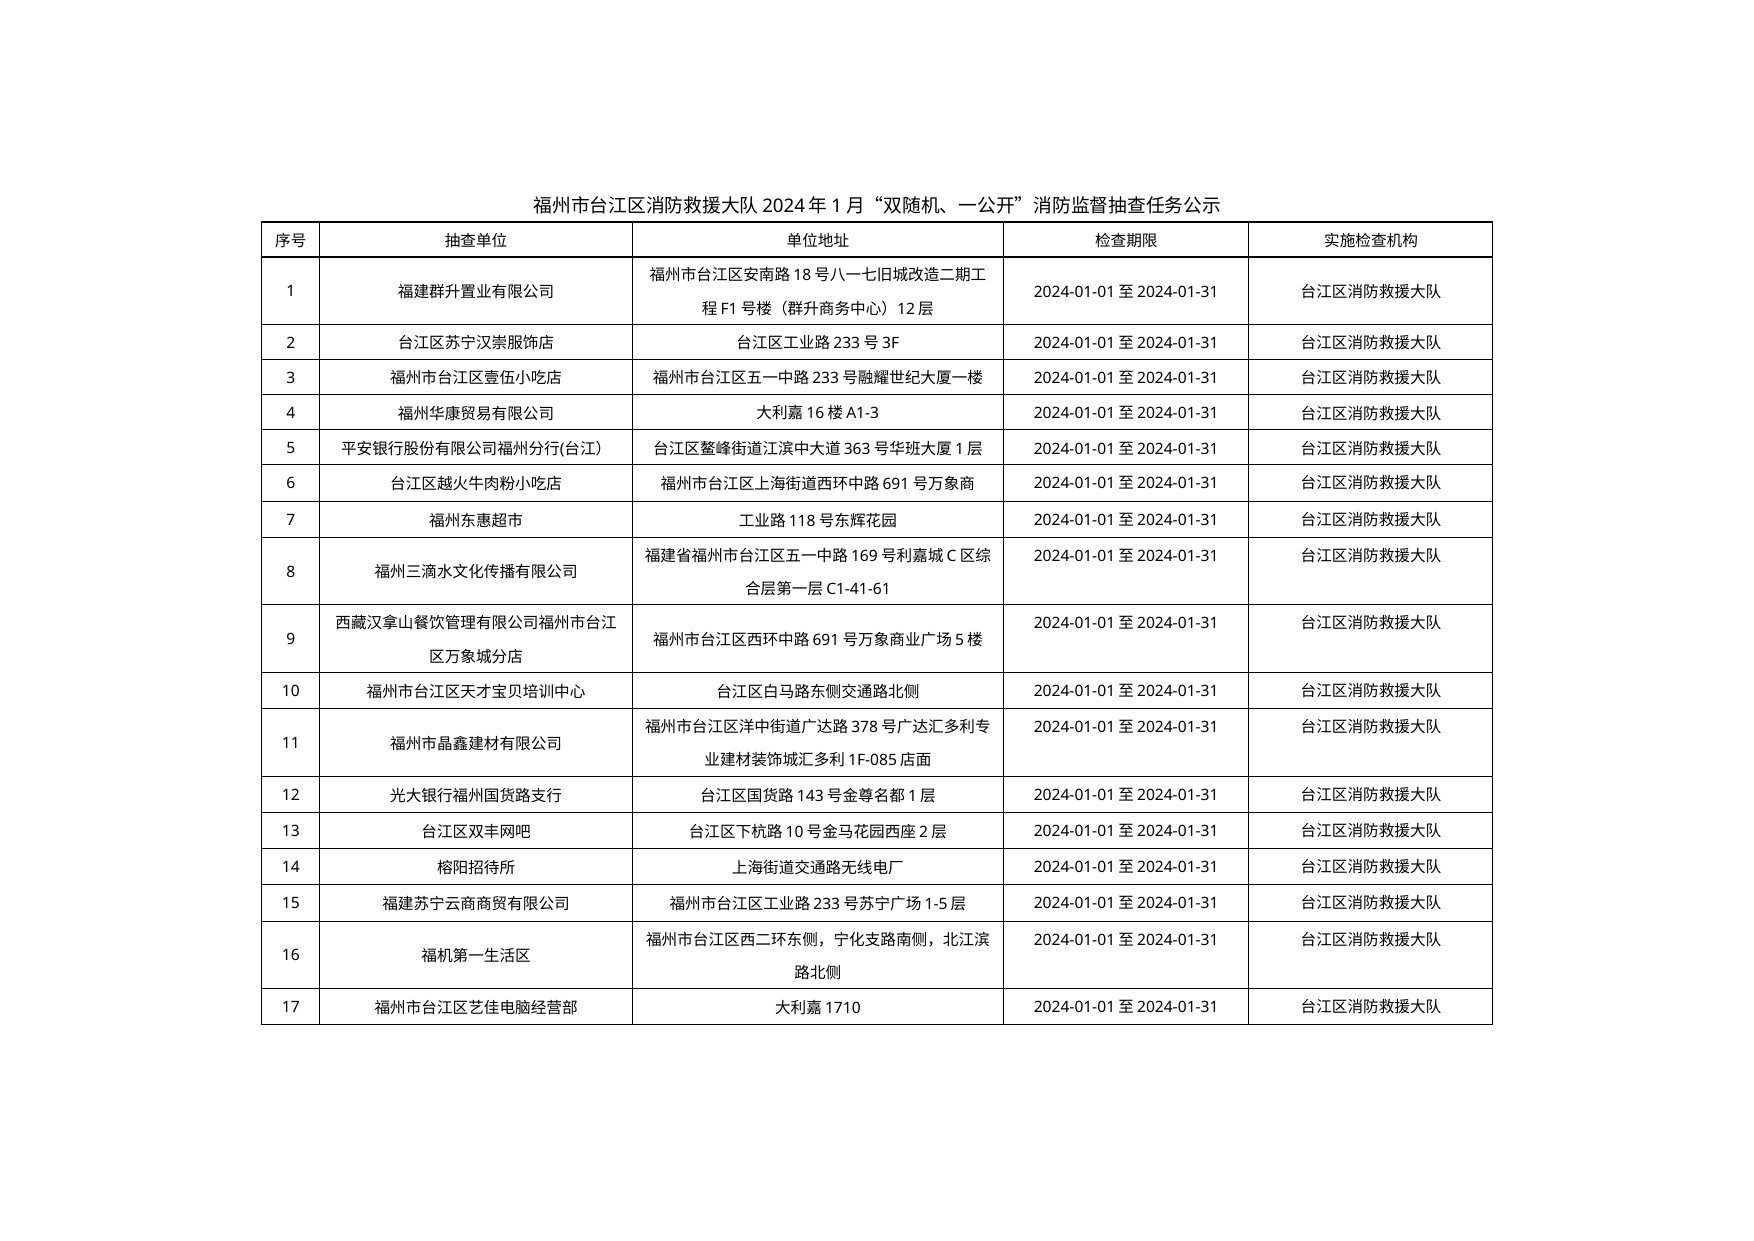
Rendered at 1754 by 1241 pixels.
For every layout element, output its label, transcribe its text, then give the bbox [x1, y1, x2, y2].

table_cell 台江区消防救援大队 [1249, 258, 1492, 324]
table_cell 15 [262, 885, 319, 921]
table_header 实施检查机构 [1249, 223, 1492, 256]
table_cell 福州市台江区西二环东侧，宁化支路南侧，北江滨路北侧 [633, 922, 1003, 988]
table_cell 榕阳招待所 [320, 849, 632, 884]
table_cell 13 [262, 813, 319, 848]
table_cell 11 [262, 709, 319, 776]
table_cell 福州市台江区上海街道西环中路691号万象商 [633, 465, 1003, 501]
table_cell 福建群升置业有限公司 [320, 258, 632, 324]
table_cell 台江区消防救援大队 [1249, 709, 1492, 776]
table_cell 2024-01-01至2024-01-31 [1004, 325, 1248, 359]
table_cell 2024-01-01至2024-01-31 [1004, 538, 1248, 604]
table_cell 台江区下杭路10号金马花园西座2层 [633, 813, 1003, 848]
table_cell 台江区消防救援大队 [1249, 922, 1492, 988]
table_cell 2024-01-01至2024-01-31 [1004, 258, 1248, 324]
table_cell 7 [262, 502, 319, 537]
table_cell 福建省福州市台江区五一中路169号利嘉城C区综合层第一层C1-41-61 [633, 538, 1003, 604]
table_cell 台江区消防救援大队 [1249, 885, 1492, 921]
table_cell 4 [262, 395, 319, 429]
table_cell 2 [262, 325, 319, 359]
table_cell 2024-01-01至2024-01-31 [1004, 709, 1248, 776]
table_cell 台江区国货路143号金尊名都1层 [633, 777, 1003, 812]
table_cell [1004, 989, 1248, 1024]
table_cell 台江区消防救援大队 [1249, 538, 1492, 604]
table_cell 台江区鳌峰街道江滨中大道363号华班大厦1层 [633, 430, 1003, 464]
table_cell 福州市台江区天才宝贝培训中心 [320, 673, 632, 708]
table_cell 台江区消防救援大队 [1249, 989, 1492, 1024]
table_cell 14 [262, 849, 319, 884]
table_cell 福州市台江区西环中路691号万象商业广场5楼 [633, 605, 1003, 672]
table_cell 8 [262, 538, 319, 604]
table_cell 2024-01-01至2024-01-31 [1004, 885, 1248, 921]
table_cell 台江区消防救援大队 [1249, 849, 1492, 884]
table_cell 5 [262, 430, 319, 464]
table_cell 福州市台江区工业路233号苏宁广场1-5层 [633, 885, 1003, 921]
table_cell 台江区消防救援大队 [1249, 395, 1492, 429]
table_cell 2024-01-01至2024-01-31 [1004, 813, 1248, 848]
table_cell 台江区消防救援大队 [1249, 605, 1492, 672]
table_cell 台江区越火牛肉粉小吃店 [320, 465, 632, 501]
table_cell 2024-01-01至2024-01-31 [1004, 465, 1248, 501]
table_cell 台江区苏宁汉崇服饰店 [320, 325, 632, 359]
table_cell 台江区消防救援大队 [1249, 813, 1492, 848]
table_cell 福机第一生活区 [320, 922, 632, 988]
table_cell 2024-01-01至2024-01-31 [1004, 849, 1248, 884]
table_cell 2024-01-01至2024-01-31 [1004, 605, 1248, 672]
table_cell 2024-01-01至2024-01-31 [1004, 395, 1248, 429]
table_cell 台江区消防救援大队 [1249, 777, 1492, 812]
table_cell 3 [262, 360, 319, 394]
table_cell 台江区双丰网吧 [320, 813, 632, 848]
table_cell 台江区消防救援大队 [1249, 465, 1492, 501]
table_cell 1 [262, 258, 319, 324]
table_cell 福州华康贸易有限公司 [320, 395, 632, 429]
table_cell 2024-01-01至2024-01-31 [1004, 777, 1248, 812]
table_cell 2024-01-01至2024-01-31 [1004, 673, 1248, 708]
table_cell 16 [262, 922, 319, 988]
table_cell 12 [262, 777, 319, 812]
table_cell 福州东惠超市 [320, 502, 632, 537]
table_cell 福建苏宁云商商贸有限公司 [320, 885, 632, 921]
table_cell 大利嘉1710 [633, 989, 1003, 1024]
table_cell 2024-01-01至2024-01-31 [1004, 360, 1248, 394]
table_cell 大利嘉16楼A1-3 [633, 395, 1003, 429]
table_cell 福州市台江区五一中路233号融耀世纪大厦一楼 [633, 360, 1003, 394]
table_header 抽查单位 [320, 223, 632, 256]
table_header 单位地址 [633, 223, 1003, 256]
table_cell 台江区消防救援大队 [1249, 360, 1492, 394]
table_cell 上海街道交通路无线电厂 [633, 849, 1003, 884]
table_cell 台江区消防救援大队 [1249, 325, 1492, 359]
table_cell 2024-01-01至2024-01-31 [1004, 922, 1248, 988]
table_cell 台江区消防救援大队 [1249, 673, 1492, 708]
table_cell 台江区工业路233号3F [633, 325, 1003, 359]
table_cell 福州市台江区壹伍小吃店 [320, 360, 632, 394]
table_cell 9 [262, 605, 319, 672]
table_cell 西藏汉拿山餐饮管理有限公司福州市台江区万象城分店 [320, 605, 632, 672]
text 福州市台江区消防救援大队2024年1月“双随机、一公开”消防监督抽查任务公示 [150, 188, 1604, 221]
table_cell 平安银行股份有限公司福州分行(台江） [320, 430, 632, 464]
table_cell 光大银行福州国货路支行 [320, 777, 632, 812]
table_cell 工业路118号东辉花园 [633, 502, 1003, 537]
table_cell 福州三滴水文化传播有限公司 [320, 538, 632, 604]
table_header 序号 [262, 223, 319, 256]
table_cell 台江区白马路东侧交通路北侧 [633, 673, 1003, 708]
table_cell 17 [262, 989, 319, 1024]
table_cell 2024-01-01至2024-01-31 [1004, 430, 1248, 464]
table_cell 福州市晶鑫建材有限公司 [320, 709, 632, 776]
table_cell 台江区消防救援大队 [1249, 502, 1492, 537]
table_cell 6 [262, 465, 319, 501]
table_cell 福州市台江区艺佳电脑经营部 [320, 989, 632, 1024]
table_cell 10 [262, 673, 319, 708]
table_header 检查期限 [1004, 223, 1248, 256]
table_cell 福州市台江区洋中街道广达路378号广达汇多利专业建材装饰城汇多利1F-085店面 [633, 709, 1003, 776]
table_cell 台江区消防救援大队 [1249, 430, 1492, 464]
table_cell 2024-01-01至2024-01-31 [1004, 502, 1248, 537]
table_cell 福州市台江区安南路18号八一七旧城改造二期工程F1号楼（群升商务中心）12层 [633, 258, 1003, 324]
